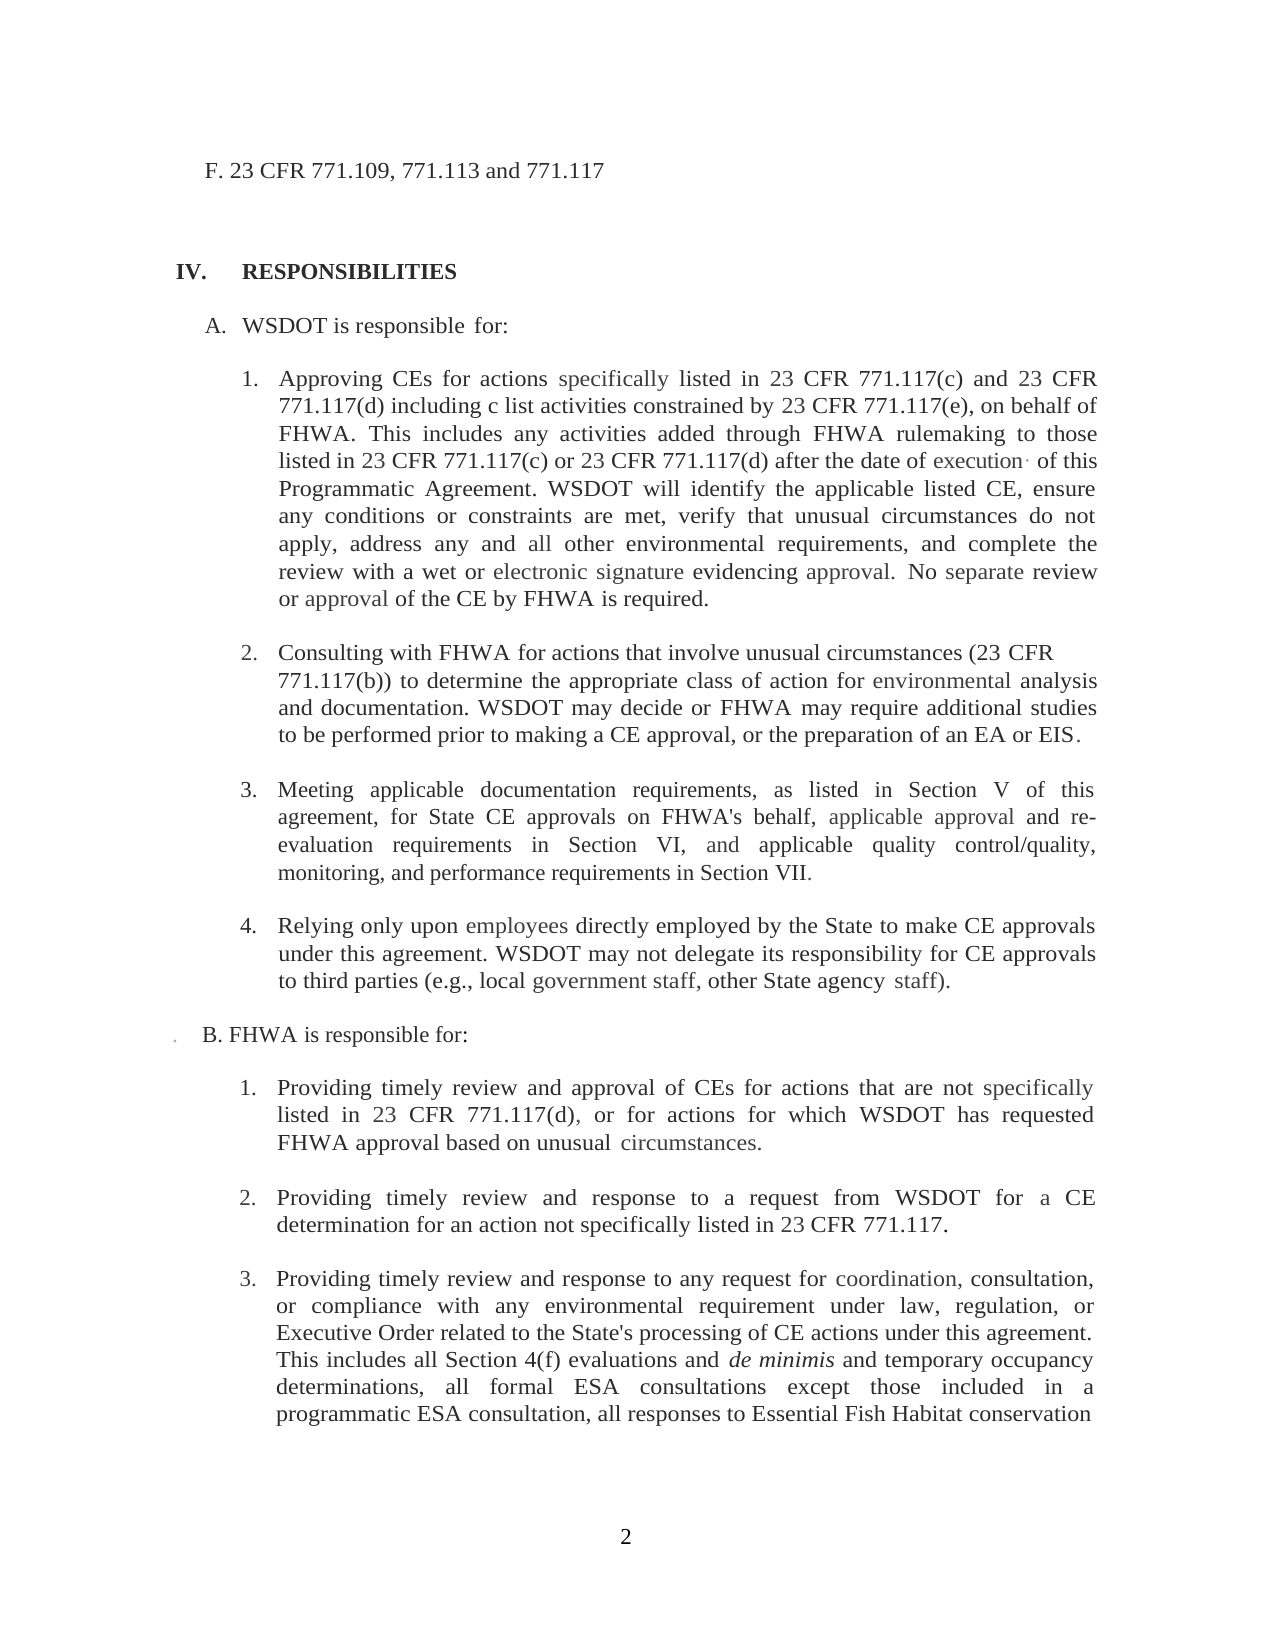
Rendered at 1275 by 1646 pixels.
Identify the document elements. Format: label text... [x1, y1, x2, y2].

text . B. FHWA is responsible for: [172, 1021, 1125, 1048]
list Relying only upon employees directly employed by the State to make CE approvals under this agreement. WSDOT may not delegate its responsibility for CE approvals to third parties (e.g., local government staff, other State agency staff). [240, 912, 1096, 993]
list WSDOT is responsible for: [204, 312, 1125, 338]
list RESPONSIBILITIES [176, 258, 1125, 284]
text 771.117(b)) to determine the appropriate class of action for environmental analysis and documentation. WSDOT may decide or FHWA may require additional studies to be performed prior to making a CE approval, or the preparation of an EA or EIS. [277, 667, 1097, 748]
list Consulting with FHWA for actions that involve unusual circumstances (23 CFR [241, 639, 1125, 666]
list Meeting applicable documentation requirements, as listed in Section V of this agreement, for State CE approvals on FHWA's behalf, applicable approval and re-evaluation requirements in Section VI, and applicable quality control/quality, monitoring, and performance requirements in Section VII. [240, 776, 1096, 885]
list Providing timely review and response to any request for coordination, consultation, or compliance with any environmental requirement under law, regulation, or Executive Order related to the State's processing of CE actions under this agreement. This includes all Section 4(f) evaluations and de minimis and temporary occupancy determinations, all formal ESA consultations except those included in a programmatic ESA consultation, all responses to Essential Fish Habitat conservation [239, 1265, 1094, 1427]
text F. 23 CFR 771.109, 771.113 and 771.117 [204, 157, 1125, 183]
list Providing timely review and approval of CEs for actions that are not specifically listed in 23 CFR 771.117(d), or for actions for which WSDOT has requested FHWA approval based on unusual circumstances. [239, 1074, 1094, 1156]
list Approving CEs for actions specifically listed in 23 CFR 771.117(c) and 23 CFR 771.117(d) including c list activities constrained by 23 CFR 771.117(e), on behalf of FHWA. This includes any activities added through FHWA rulemaking to those listed in 23 CFR 771.117(c) or 23 CFR 771.117(d) after the date of execution· of this Programmatic Agreement. WSDOT will identify the applicable listed CE, ensure any conditions or constraints are met, verify that unusual circumstances do not apply, address any and all other environmental requirements, and complete the review with a wet or electronic signature evidencing approval. No separate review or approval of the CE by FHWA is required. [241, 364, 1098, 612]
list Providing timely review and response to a request from WSDOT for a CE determination for an action not specifically listed in 23 CFR 771.117. [239, 1184, 1096, 1237]
